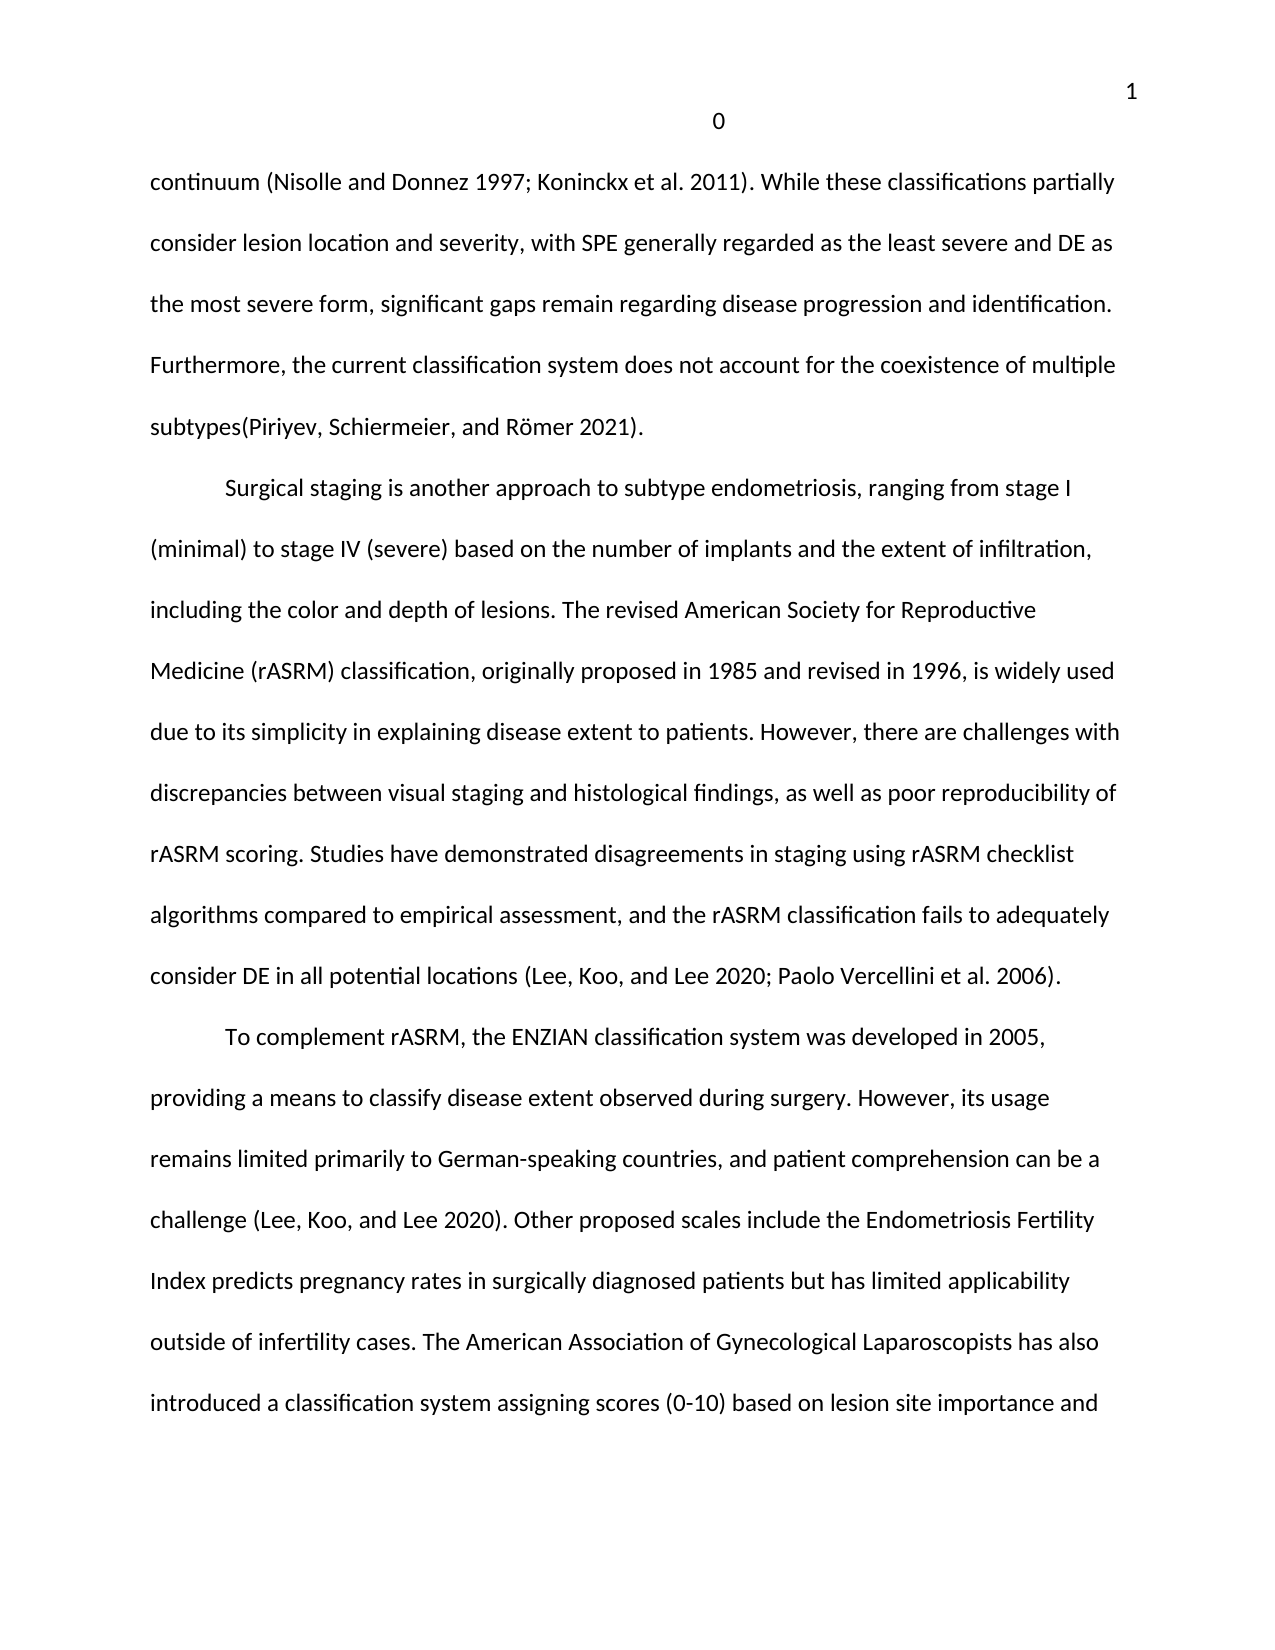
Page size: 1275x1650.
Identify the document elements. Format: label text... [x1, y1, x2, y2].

text Surgical staging is another approach to subtype endometriosis, ranging from stage I (minimal) to stage IV (severe) based on the number of implants and the extent of infiltration, including the color and depth of lesions. The revised American Society for Reproductive Medicine (rASRM) classification, originally proposed in 1985 and revised in 1996, is widely used due to its simplicity in explaining disease extent to patients. However, there are challenges with discrepancies between visual staging and histological findings, as well as poor reproducibility of rASRM scoring. Studies have demonstrated disagreements in staging using rASRM checklist algorithms compared to empirical assessment, and the rASRM classification fails to adequately consider DE in all potential locations (Lee, Koo, and Lee 2020; Paolo Vercellini et al. 2006). [150, 472, 1125, 991]
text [150, 167, 1125, 441]
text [150, 1021, 1125, 1418]
